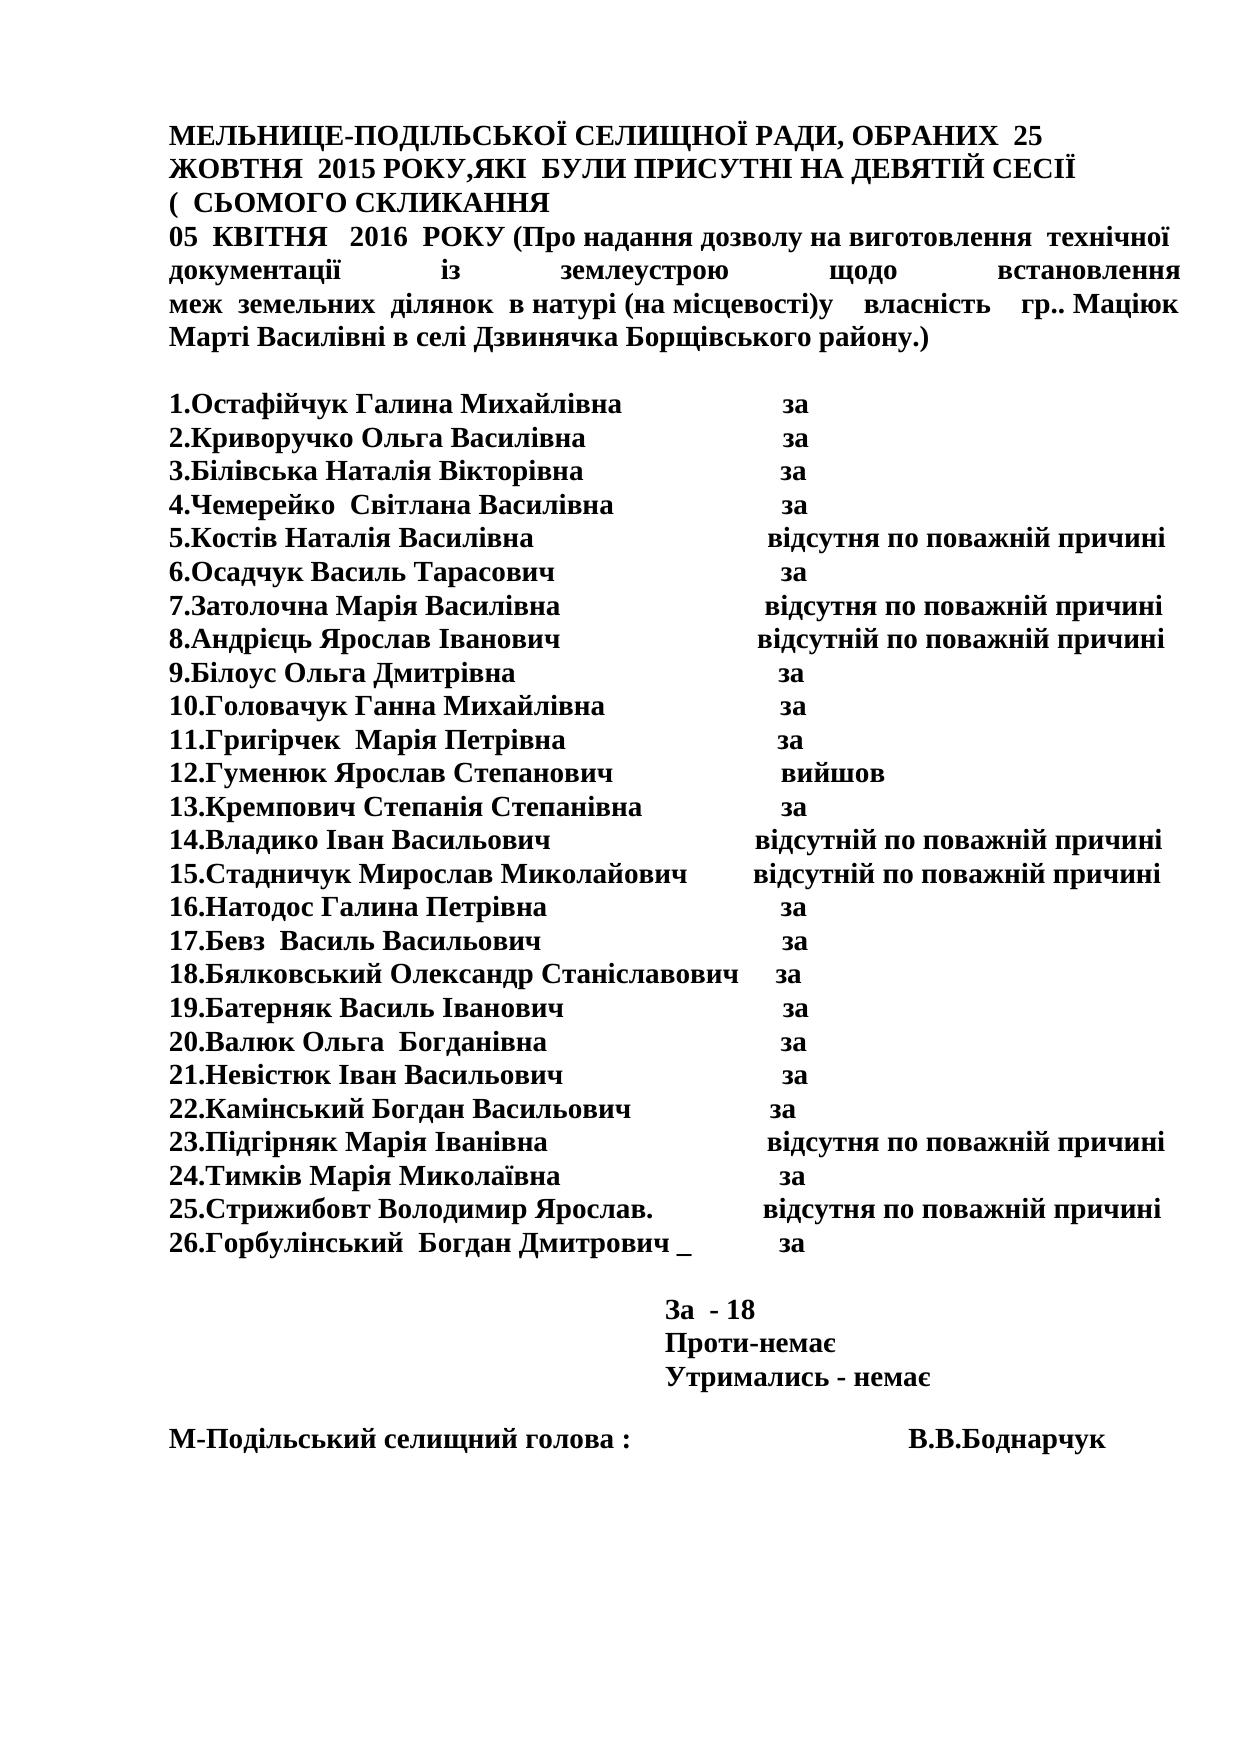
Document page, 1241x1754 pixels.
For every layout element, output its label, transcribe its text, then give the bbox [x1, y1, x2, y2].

text 8.Андрієць Ярослав Іванович відсутній по поважній причині [169, 621, 1181, 655]
text За - 18 [169, 1292, 1181, 1326]
text 3.Білівська Наталія Вікторівна за [169, 453, 1181, 487]
text 21.Невістюк Іван Васильович за [169, 1057, 1181, 1091]
text 20.Валюк Ольга Богданівна за [169, 1024, 1181, 1057]
text 1.Остафійчук Галина Михайлівна за [169, 386, 1181, 420]
text МЕЛЬНИЦЕ-ПОДІЛЬСЬКОЇ СЕЛИЩНОЇ РАДИ, ОБРАНИХ 25 ЖОВТНЯ 2015 РОКУ,ЯКІ БУЛИ ПРИСУТНІ НА ДЕВЯТІЙ СЕСІЇ ( СЬОМОГО СКЛИКАННЯ [169, 118, 1181, 219]
text Проти-немає [169, 1326, 1181, 1359]
text документації із землеустрою щодо встановлення меж земельних ділянок в натурі (на місцевості)у власність гр.. Маціюк Марті Василівні в селі Дзвинячка Борщівського району.) [169, 252, 1181, 353]
text 2.Криворучко Ольга Василівна за [169, 420, 1181, 453]
text 6.Осадчук Василь Тарасович за [169, 554, 1181, 588]
text 16.Натодос Галина Петрівна за [169, 889, 1181, 923]
text 10.Головачук Ганна Михайлівна за [169, 688, 1181, 722]
text 5.Костів Наталія Василівна відсутня по поважній причині [169, 521, 1181, 554]
text 23.Підгірняк Марія Іванівна відсутня по поважній причині [169, 1124, 1181, 1158]
text 26.Горбулінський Богдан Дмитрович _ за [169, 1225, 1181, 1258]
text 22.Камінський Богдан Васильович за [169, 1091, 1181, 1124]
text 19.Батерняк Василь Іванович за [169, 990, 1181, 1024]
text 13.Кремпович Степанія Степанівна за [169, 789, 1181, 822]
text 12.Гуменюк Ярослав Степанович вийшов [169, 755, 1181, 789]
text 14.Владико Іван Васильович відсутній по поважній причині [169, 822, 1181, 856]
text 11.Григірчек Марія Петрівна за [169, 722, 1181, 755]
text М-Подільський селищний голова : В.В.Боднарчук [169, 1421, 1181, 1455]
text 4.Чемерейко Світлана Василівна за [169, 487, 1181, 521]
text 15.Стадничук Мирослав Миколайович відсутній по поважній причині [169, 856, 1181, 889]
text Утримались - немає [169, 1359, 1181, 1393]
text 9.Білоус Ольга Дмитрівна за [169, 655, 1181, 688]
text 25.Стрижибовт Володимир Ярослав. відсутня по поважній причині [169, 1191, 1181, 1225]
text 7.Затолочна Марія Василівна відсутня по поважній причині [169, 588, 1181, 621]
text 24.Тимків Марія Миколаївна за [169, 1158, 1181, 1191]
text 05 КВІТНЯ 2016 РОКУ (Про надання дозволу на виготовлення технічної [169, 219, 1181, 252]
text 18.Бялковський Олександр Станіславович за [169, 957, 1181, 990]
text 17.Бевз Василь Васильович за [169, 923, 1181, 957]
